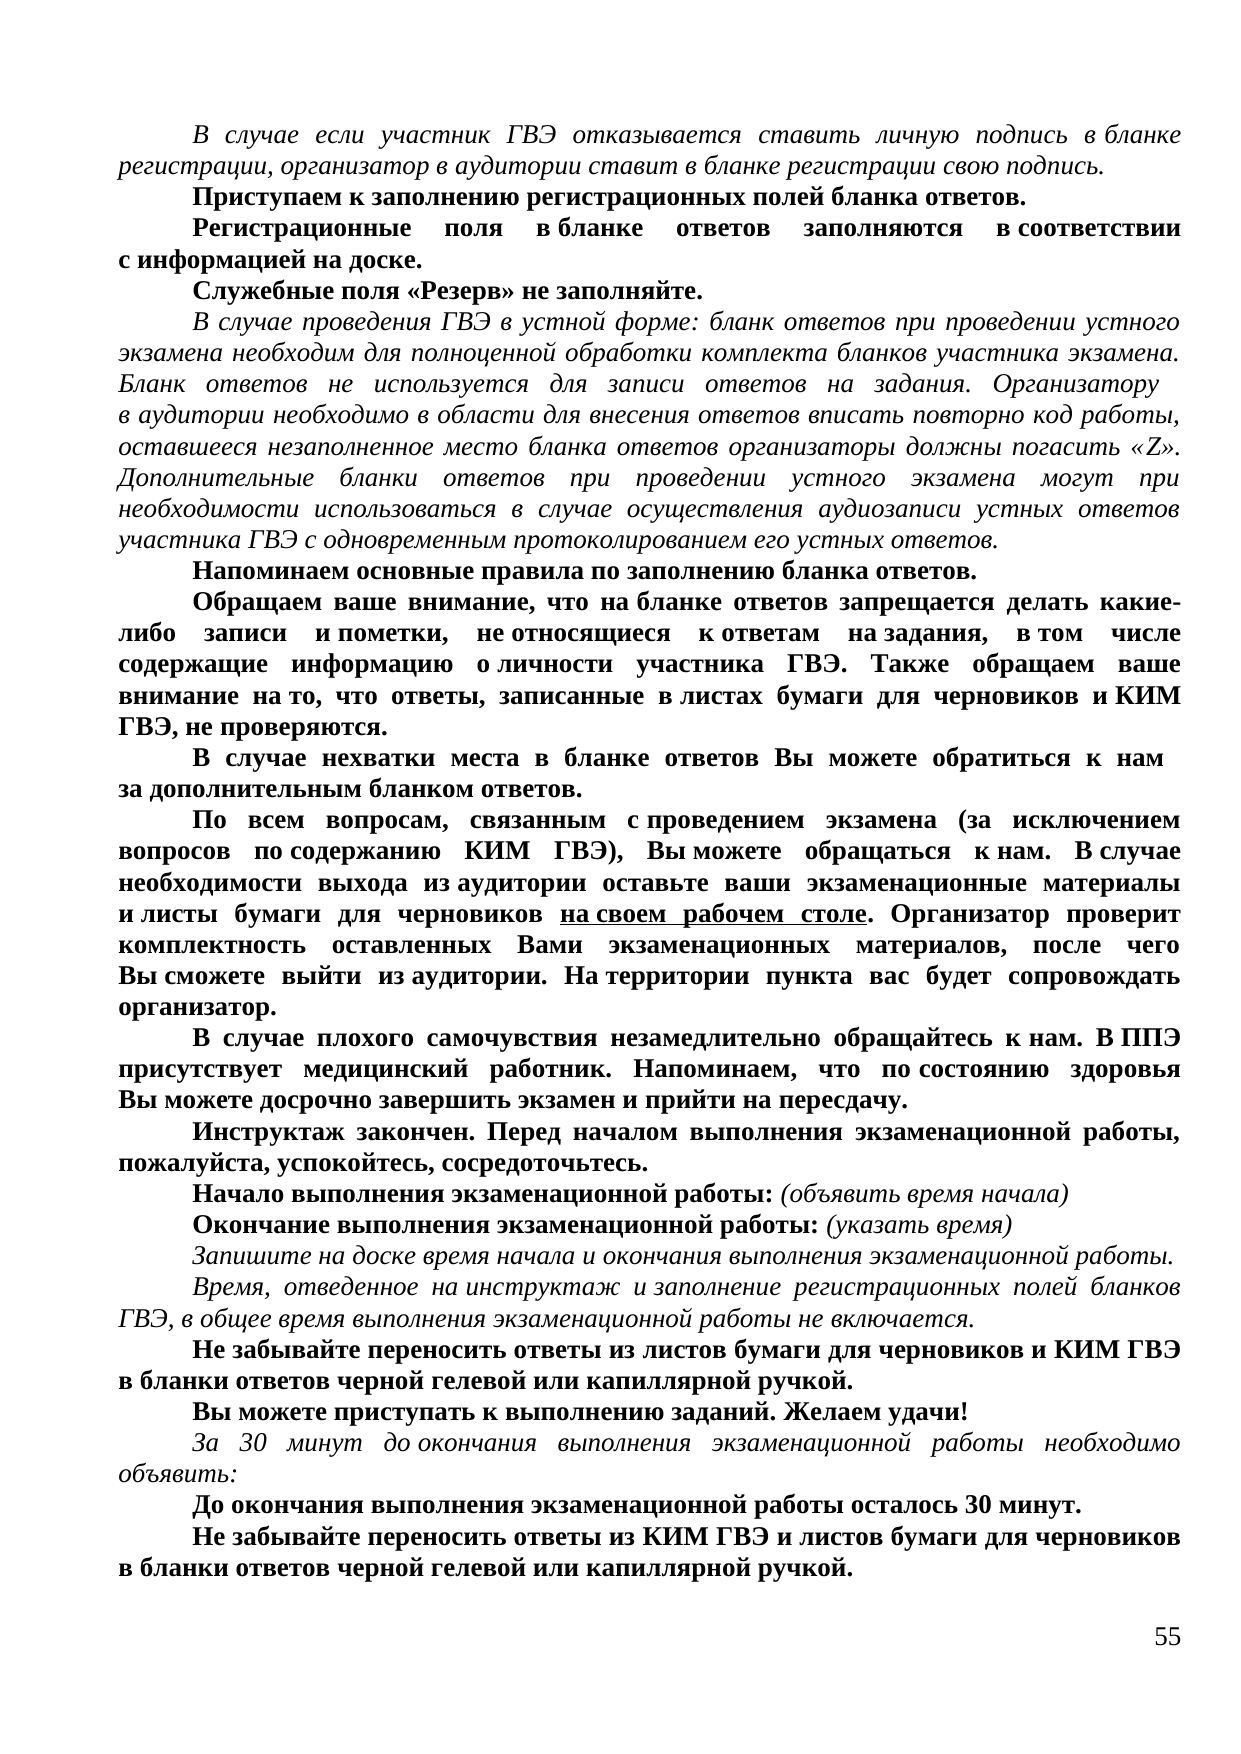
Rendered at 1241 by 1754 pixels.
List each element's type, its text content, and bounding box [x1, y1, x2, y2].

text В случае плохого самочувствия незамедлительно обращайтесь к нам. В ППЭ присутствует медицинский работник. Напоминаем, что по состоянию здоровья Вы можете досрочно завершить экзамен и прийти на пересдачу. [118, 1021, 1181, 1115]
text Начало выполнения экзаменационной работы: (объявить время начала) [118, 1177, 1181, 1208]
text До окончания выполнения экзаменационной работы осталось 30 минут. [118, 1488, 1181, 1520]
text В случае нехватки места в бланке ответов Вы можете обратиться к нам за дополнительным бланком ответов. [118, 741, 1181, 803]
text В случае проведения ГВЭ в устной форме: бланк ответов при проведении устного экзамена необходим для полноценной обработки комплекта бланков участника экзамена. Бланк ответов не используется для записи ответов на задания. Организатору в аудитории необходимо в области для внесения ответов вписать повторно код работы, оставшееся незаполненное место бланка ответов организаторы должны погасить «Z». Дополнительные бланки ответов при проведении устного экзамена могут при необходимости использоваться в случае осуществления аудиозаписи устных ответов участника ГВЭ с одновременным протоколированием его устных ответов. [118, 305, 1181, 554]
text В случае если участник ГВЭ отказывается ставить личную подпись в бланке регистрации, организатор в аудитории ставит в бланке регистрации свою подпись. [118, 118, 1181, 180]
text Окончание выполнения экзаменационной работы: (указать время) [118, 1208, 1181, 1239]
text Не забывайте переносить ответы из листов бумаги для черновиков и КИМ ГВЭ в бланки ответов черной гелевой или капиллярной ручкой. [118, 1333, 1181, 1395]
text Напоминаем основные правила по заполнению бланка ответов. [118, 554, 1181, 585]
text Запишите на доске время начала и окончания выполнения экзаменационной работы. [118, 1239, 1181, 1271]
text Регистрационные поля в бланке ответов заполняются в соответствии с информацией на доске. [118, 212, 1181, 274]
text Обращаем ваше внимание, что на бланке ответов запрещается делать какие-либо записи и пометки, не относящиеся к ответам на задания, в том числе содержащие информацию о личности участника ГВЭ. Также обращаем ваше внимание на то, что ответы, записанные в листах бумаги для черновиков и КИМ ГВЭ, не проверяются. [118, 585, 1181, 741]
text Вы можете приступать к выполнению заданий. Желаем удачи! [118, 1395, 1181, 1426]
text Время, отведенное на инструктаж и заполнение регистрационных полей бланков ГВЭ, в общее время выполнения экзаменационной работы не включается. [118, 1271, 1181, 1333]
text Приступаем к заполнению регистрационных полей бланка ответов. [118, 180, 1181, 212]
text Инструктаж закончен. Перед началом выполнения экзаменационной работы, пожалуйста, успокойтесь, сосредоточьтесь. [118, 1115, 1181, 1177]
text За 30 минут до окончания выполнения экзаменационной работы необходимо объявить: [118, 1426, 1181, 1488]
text Служебные поля «Резерв» не заполняйте. [118, 274, 1181, 305]
text По всем вопросам, связанным с проведением экзамена (за исключением вопросов по содержанию КИМ ГВЭ), Вы можете обращаться к нам. В случае необходимости выхода из аудитории оставьте ваши экзаменационные материалы и листы бумаги для черновиков на своем рабочем столе. Организатор проверит комплектность оставленных Вами экзаменационных материалов, после чего Вы сможете выйти из аудитории. На территории пункта вас будет сопровождать организатор. [118, 803, 1181, 1021]
text Не забывайте переносить ответы из КИМ ГВЭ и листов бумаги для черновиков в бланки ответов черной гелевой или капиллярной ручкой. [118, 1520, 1181, 1582]
